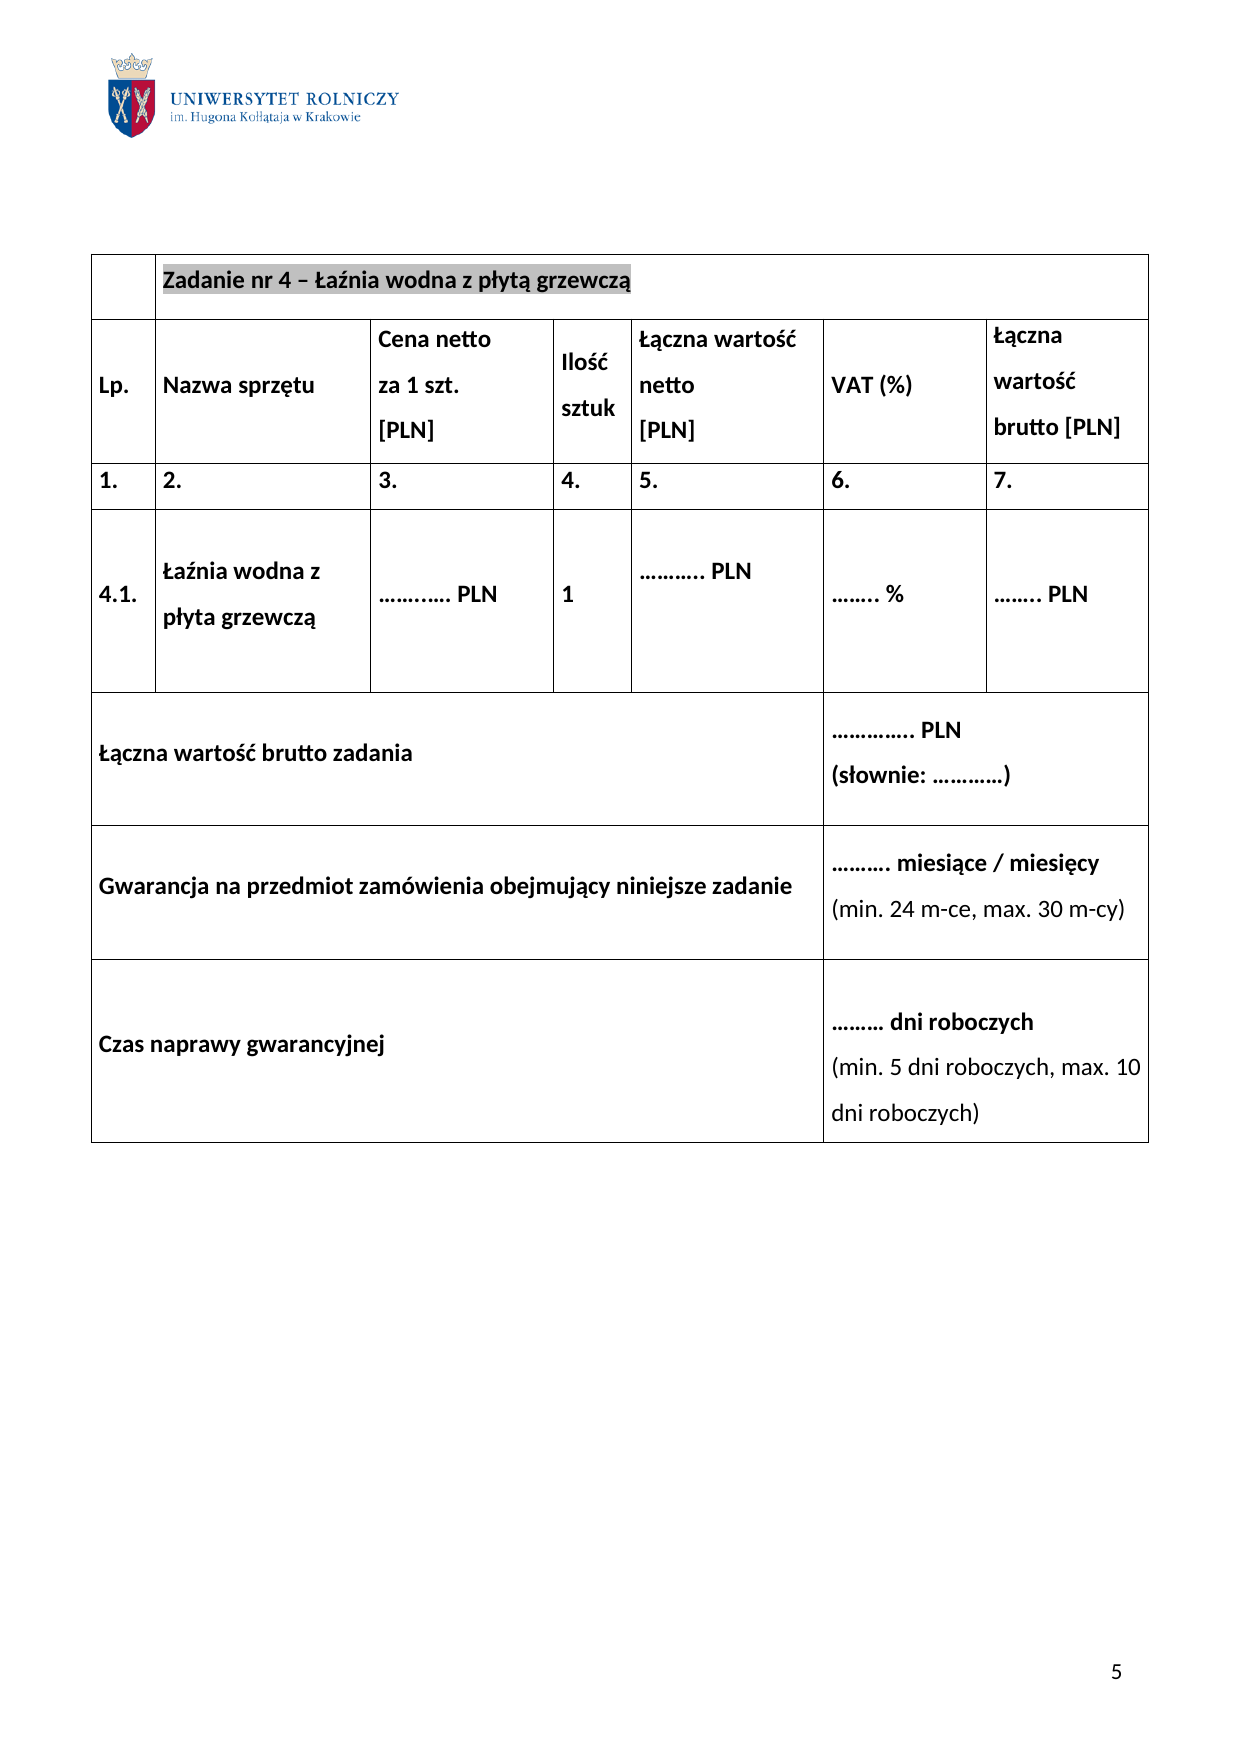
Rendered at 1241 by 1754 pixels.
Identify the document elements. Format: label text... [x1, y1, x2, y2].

table_cell Ilość sztuk [554, 320, 631, 463]
table_cell Nazwa sprzętu [156, 320, 370, 463]
table_cell Czas naprawy gwarancyjnej [92, 960, 823, 1142]
table_cell ……….. PLN [632, 510, 823, 692]
table_cell Cena netto za 1 szt. [PLN] [371, 320, 553, 463]
table_cell ……..…. PLN [371, 510, 553, 692]
table_cell Lp. [92, 320, 155, 463]
table_cell 1. [92, 464, 155, 509]
table_cell ………….. PLN (słownie: …………) [824, 693, 1148, 825]
table_cell 4.1. [92, 510, 155, 692]
table_cell 7. [987, 464, 1148, 509]
table_cell Łączna wartość brutto [PLN] [987, 320, 1148, 463]
table_header Zadanie nr 4 – Łaźnia wodna z płytą grzewczą [156, 255, 1148, 318]
table_cell Gwarancja na przedmiot zamówienia obejmujący niniejsze zadanie [92, 826, 823, 959]
table_cell Łączna wartość netto [PLN] [632, 320, 823, 463]
table_cell 4. [554, 464, 631, 509]
table_cell …….. PLN [987, 510, 1148, 692]
table_cell VAT (%) [824, 320, 986, 463]
table_cell …….. % [824, 510, 986, 692]
table_cell ………. miesiące / miesięcy (min. 24 m-ce, max. 30 m-cy) [824, 826, 1148, 959]
picture [104, 53, 412, 141]
table_cell 2. [156, 464, 370, 509]
table_cell 5. [632, 464, 823, 509]
table_cell Łaźnia wodna z płyta grzewczą [156, 510, 370, 692]
table_cell 1 [554, 510, 631, 692]
table_cell 6. [824, 464, 986, 509]
table_header [92, 255, 155, 318]
table_cell 3. [371, 464, 553, 509]
table_cell Łączna wartość brutto zadania [92, 693, 823, 825]
table_cell ……… dni roboczych (min. 5 dni roboczych, max. 10 dni roboczych) [824, 960, 1148, 1142]
